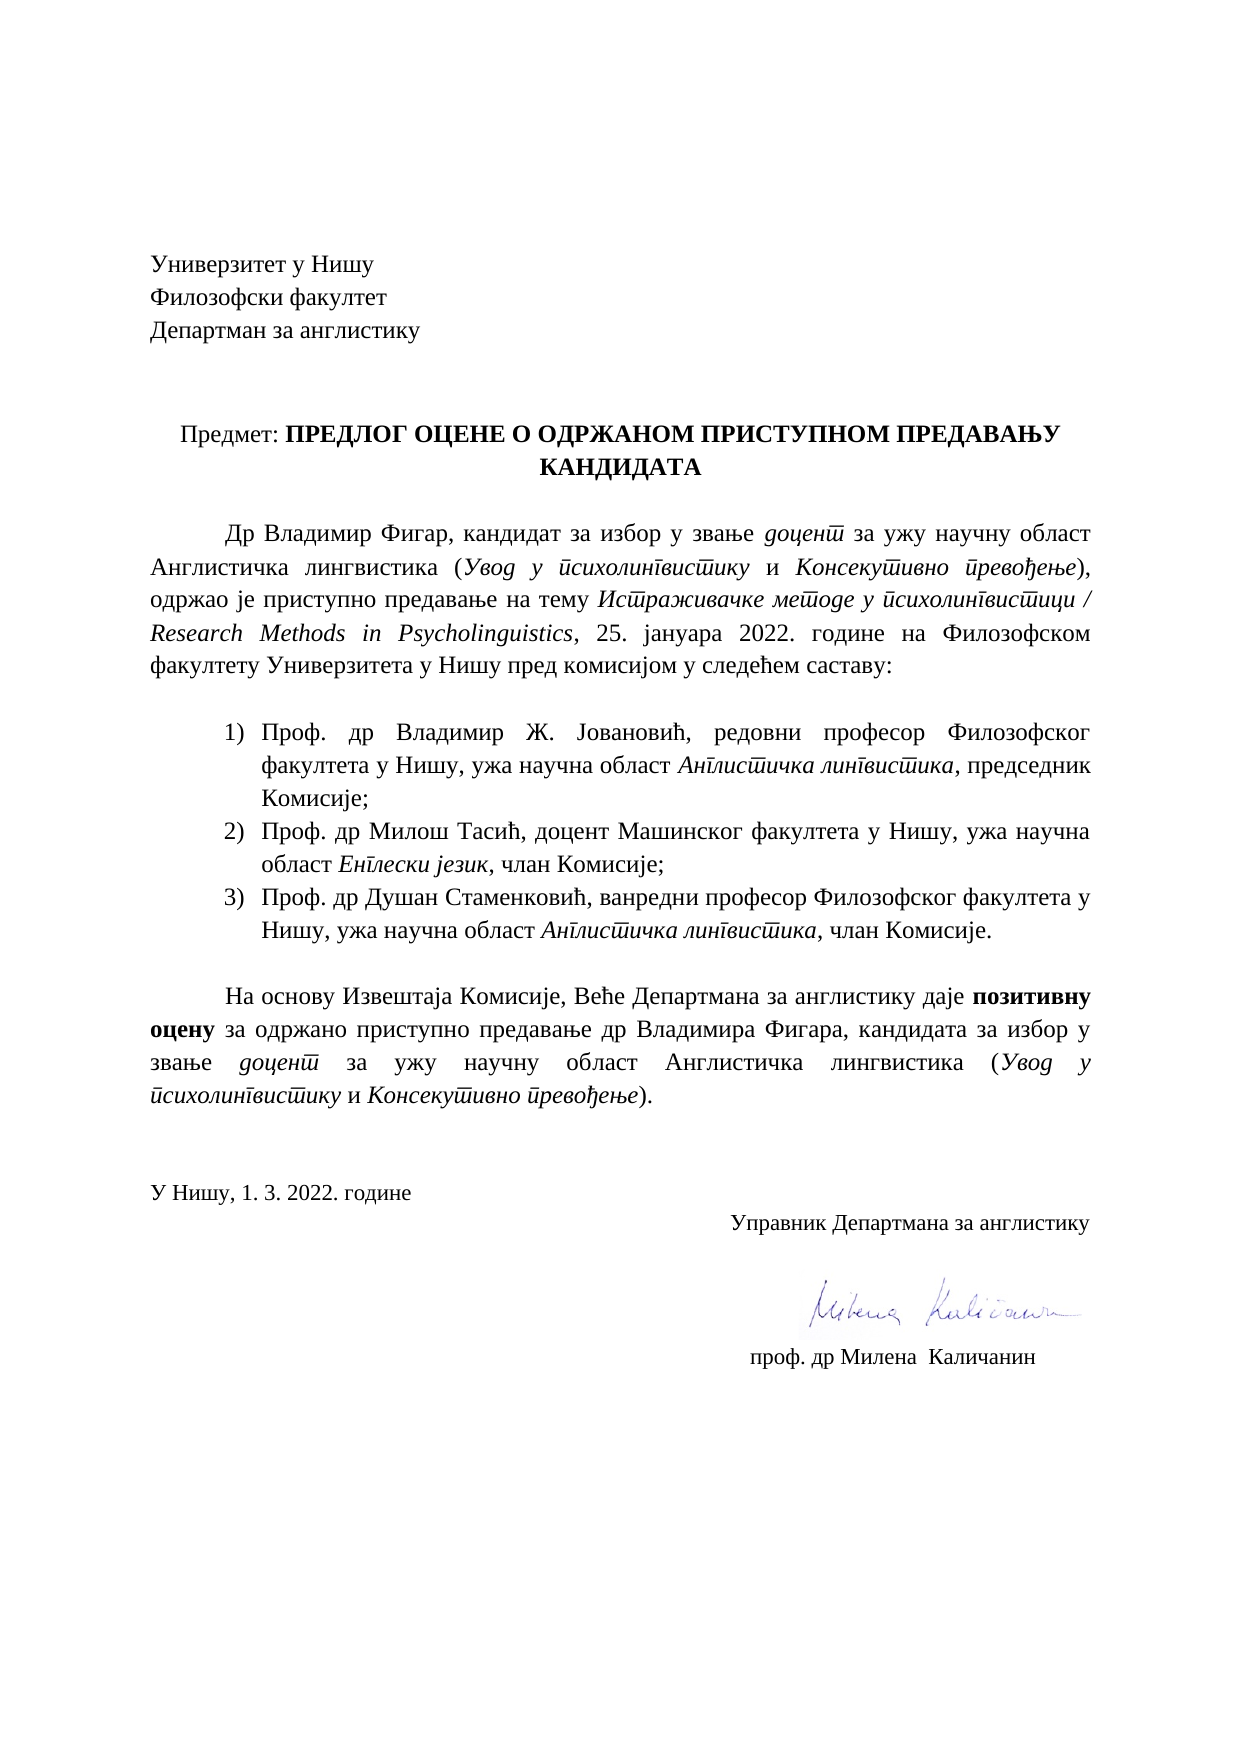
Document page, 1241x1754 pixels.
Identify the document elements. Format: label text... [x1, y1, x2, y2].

list Проф. др Милош Тасић, доцент Машинског факултета у Нишу, ужа научна област Енглески језик, члан Комисије; [223, 816, 1091, 877]
text Предмет: ПРЕДЛОГ ОЦЕНЕ О ОДРЖАНОМ ПРИСТУПНОМ ПРЕДАВАЊУ КАНДИДАТА [150, 419, 1091, 481]
text Управник Департмана за англистику [150, 1209, 1090, 1236]
text На основу Извештаја Комисије, Веће Департмана за англистику даје позитивну оцену за одржано приступно предавање др Владимира Фигара, кандидата за избор у звање доцент за ужу научну област Англистичка лингвистика (Увод у психолингвистику и Консекутивно превођење). [150, 981, 1091, 1109]
text проф. др Милена Каличанин [675, 1343, 1090, 1370]
text Универзитет у Нишу [150, 249, 1091, 278]
text Департман за англистику [150, 315, 1091, 344]
text У Нишу, 1. 3. 2022. године [150, 1179, 1090, 1205]
list Проф. др Душан Стаменковић, ванредни професор Филозофског факултета у Нишу, ужа научна област Англистичка лингвистика, члан Комисије. [223, 882, 1091, 943]
text Др Владимир Фигар, кандидат за избор у звање доцент за ужу научну област Англистичка лингвистика (Увод у психолингвистику и Консекутивно превођење), одржао је приступно предавање на тему Истраживачке методе у психолингвистици / Research Methods in Psycholinguistics, 25. јануара 2022. године на Филозофском факултету Универзитета у Нишу пред комисијом у следећем саставу: [150, 518, 1091, 679]
list Проф. др Владимир Ж. Јовановић, редовни професор Филозофског факултета у Нишу, ужа научна област Англистичка лингвистика, председник Комисије; [223, 717, 1091, 811]
picture [798, 1269, 1091, 1340]
text Филозофски факултет [150, 282, 1091, 311]
